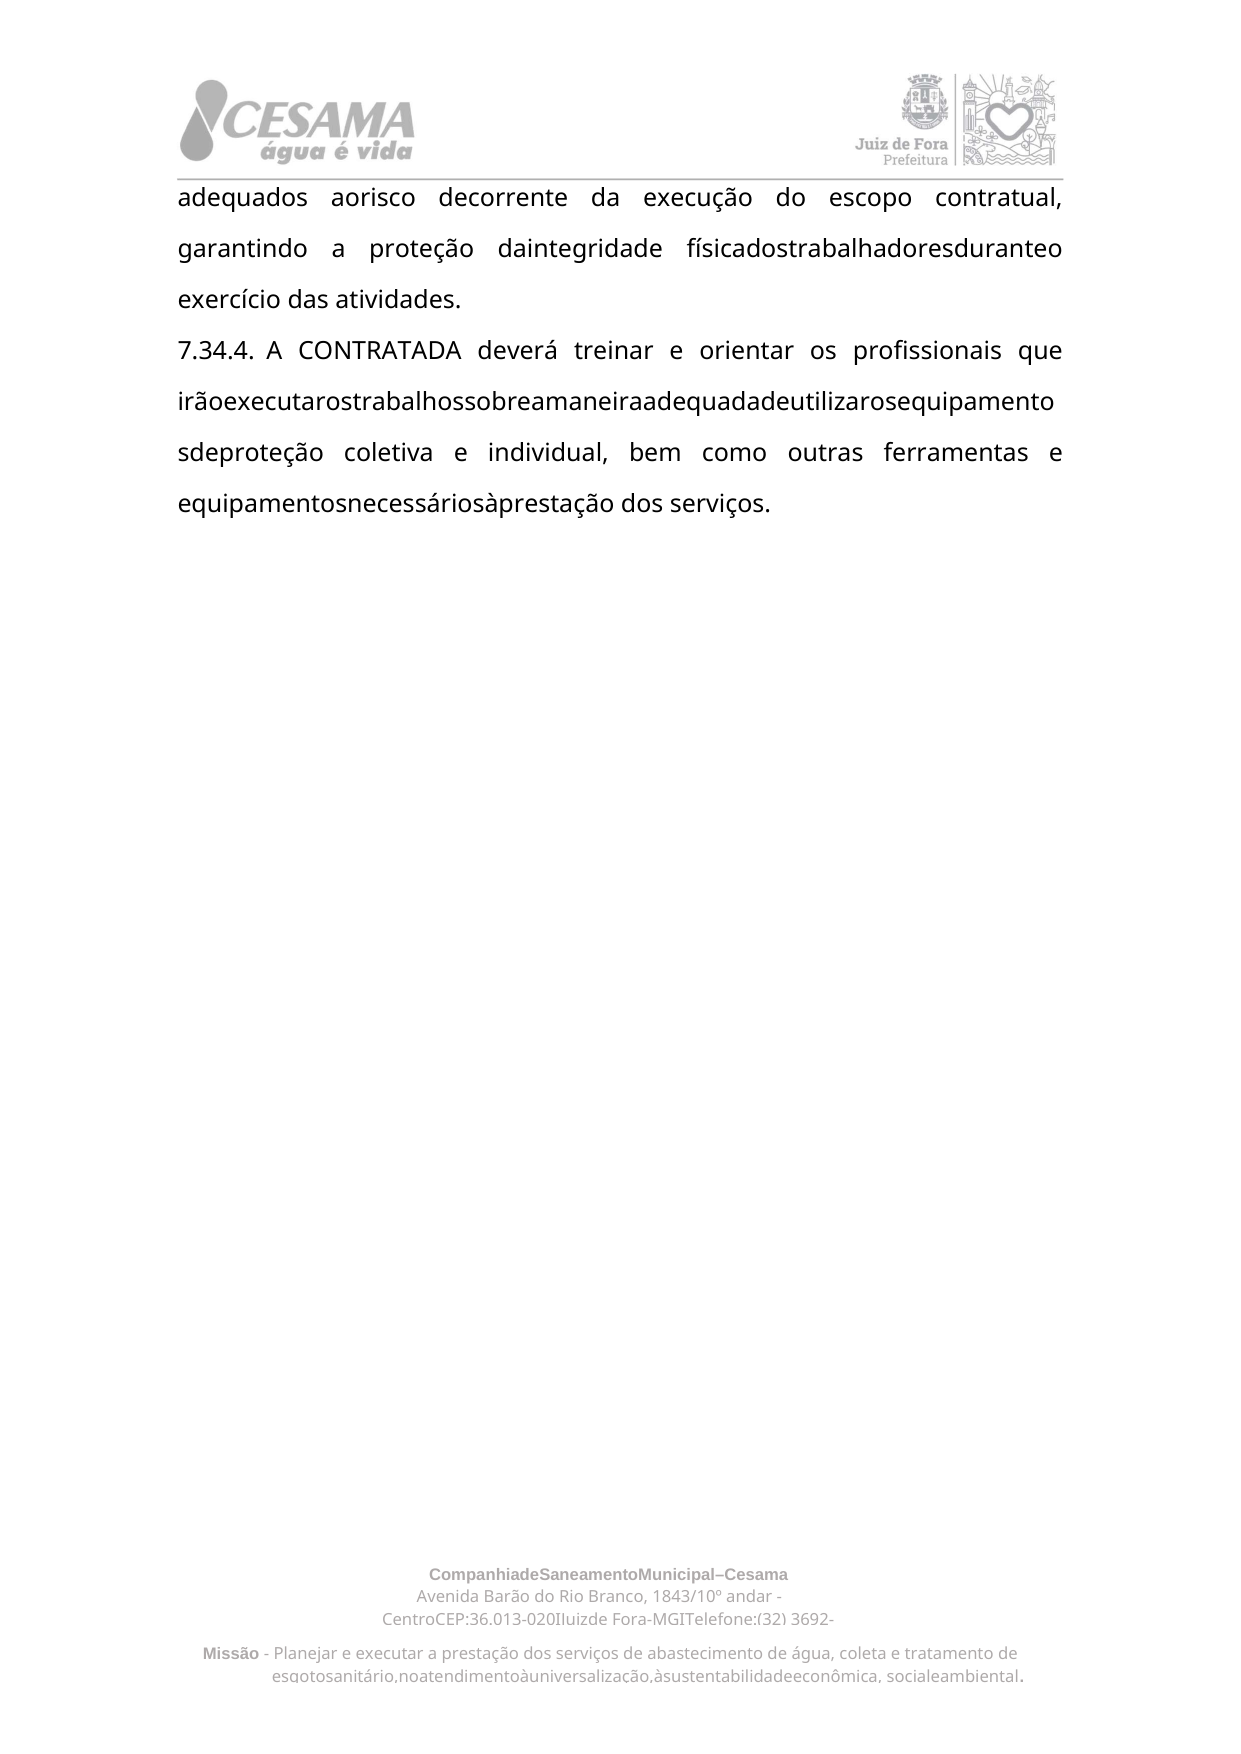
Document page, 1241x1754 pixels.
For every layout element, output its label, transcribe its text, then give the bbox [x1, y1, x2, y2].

list A CONTRATADA deverá treinar e orientar os profissionais que irãoexecutarostrabalhossobreamaneiraadequadadeutilizarosequipamentosdeproteção coletiva e individual, bem como outras ferramentas e equipamentosnecessáriosàprestação dos serviços. [177, 332, 1064, 519]
picture [176, 73, 1064, 181]
